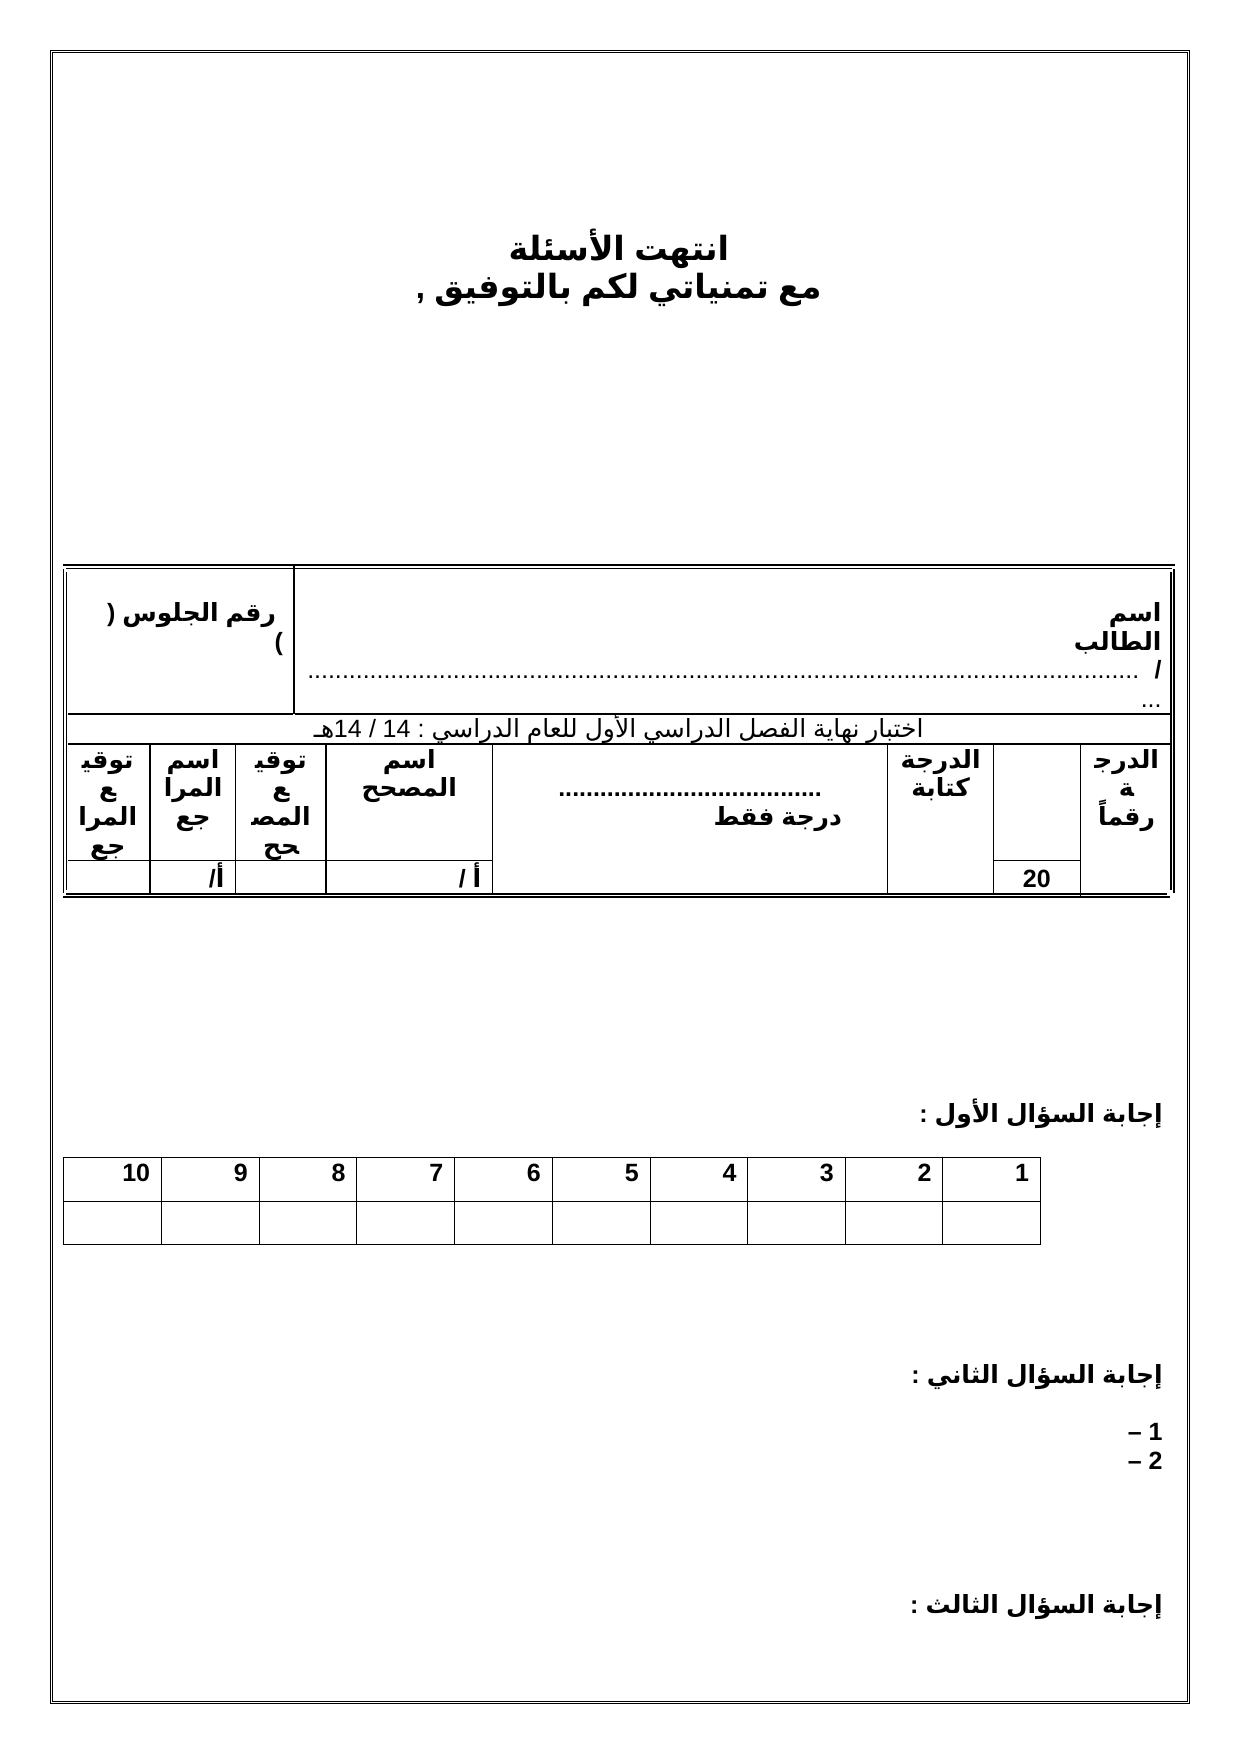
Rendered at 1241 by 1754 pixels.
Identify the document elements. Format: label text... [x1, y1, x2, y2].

table_cell أ/ [151, 861, 235, 893]
text إجابة السؤال الثالث : [75, 1590, 1162, 1618]
table_cell [357, 1202, 454, 1244]
table_header 8 [260, 1158, 356, 1201]
table_cell [455, 1202, 552, 1244]
text مع تمنياتي لكم بالتوفيق , [75, 267, 1162, 306]
table_cell [943, 1202, 1040, 1244]
table_cell توقيع المراجع [67, 744, 149, 860]
table_header 4 [651, 1158, 747, 1201]
table_cell توقيع المصحح [236, 745, 325, 860]
text إجابة السؤال الثاني : [75, 1360, 1162, 1388]
table_header 5 [553, 1158, 650, 1201]
table_cell [65, 860, 149, 893]
table_header اسم الطالب / ........................................................................................................................... [295, 569, 1172, 713]
table_cell [748, 1202, 845, 1244]
table_cell اسم المراجع [151, 745, 235, 860]
table_header 10 [64, 1158, 161, 1201]
table_header رقم الجلوس ( ) [65, 569, 293, 713]
table_cell [651, 1202, 747, 1244]
table_cell [260, 1202, 356, 1244]
text انتهت الأسئلة [75, 229, 1162, 267]
table_cell الدرجة كتابة [888, 745, 993, 893]
text 2 – [75, 1446, 1162, 1475]
table_header 3 [748, 1158, 845, 1201]
table_cell [64, 1202, 161, 1244]
table_cell [553, 1202, 650, 1244]
table_cell اسم المصحح [327, 745, 492, 860]
table_header 1 [943, 1158, 1040, 1201]
table_cell [994, 745, 1080, 860]
table_header 9 [162, 1158, 259, 1201]
table_header 7 [357, 1158, 454, 1201]
table_cell اختبار نهاية الفصل الدراسي الأول للعام الدراسي : 14 / 14هـ [67, 714, 1170, 743]
table_cell أ / [327, 861, 492, 893]
table_header 6 [455, 1158, 552, 1201]
table_cell الدرجة رقماً [1081, 745, 1172, 893]
table_header 2 [846, 1158, 942, 1201]
text إجابة السؤال الأول : [75, 1099, 1162, 1128]
table_cell [236, 861, 325, 893]
table_cell 20 [994, 861, 1080, 893]
table_cell [162, 1202, 259, 1244]
text 1 – [75, 1417, 1162, 1446]
table_cell [846, 1202, 942, 1244]
table_cell ...................................... درجة فقط [493, 745, 887, 893]
